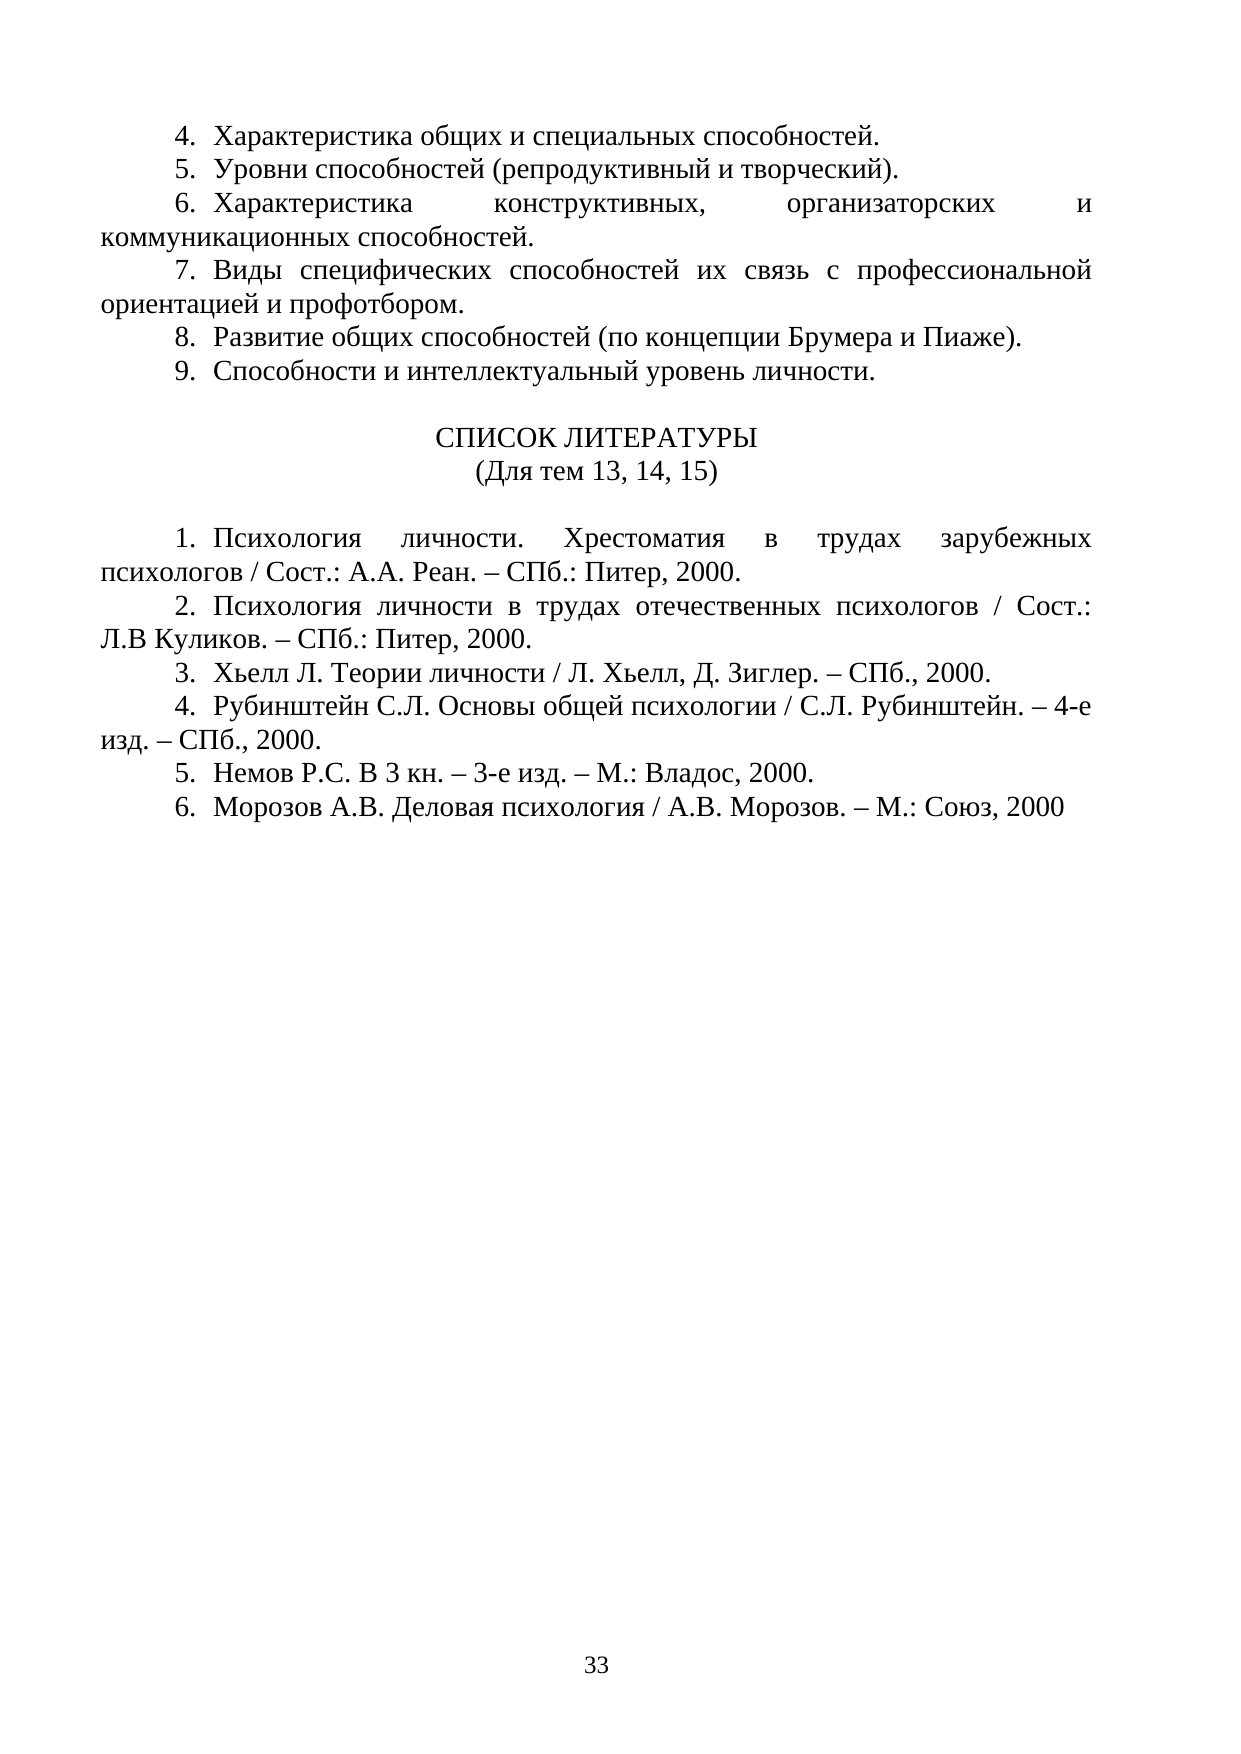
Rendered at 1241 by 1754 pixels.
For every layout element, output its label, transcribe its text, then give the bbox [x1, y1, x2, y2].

list Немов Р.С. В 3 кн. – 3-е изд. – М.: Владос, 2000. [100, 755, 1092, 789]
list Морозов А.В. Деловая психология / А.В. Морозов. – М.: Союз, 2000 [100, 789, 1092, 822]
text (Для тем 13, 14, 15) [100, 453, 1092, 487]
list Психология личности в трудах отечественных психологов / Сост.: Л.В Куликов. – СПб.: Питер, 2000. [100, 588, 1092, 655]
list Уровни способностей (репродуктивный и творческий). [100, 152, 1092, 185]
list Характеристика общих и специальных способностей. [100, 118, 1092, 152]
list Способности и интеллектуальный уровень личности. [100, 353, 1092, 386]
list Психология личности. Хрестоматия в трудах зарубежных психологов / Сост.: А.А. Реан. – СПб.: Питер, 2000. [100, 521, 1092, 588]
list Рубинштейн С.Л. Основы общей психологии / С.Л. Рубинштейн. – 4-е изд. – СПб., 2000. [100, 688, 1092, 755]
list Развитие общих способностей (по концепции Брумера и Пиаже). [100, 319, 1092, 353]
list Характеристика конструктивных, организаторских и коммуникационных способностей. [100, 185, 1092, 252]
list Виды специфических способностей их связь с профессиональной ориентацией и профотбором. [100, 252, 1092, 319]
text СПИСОК ЛИТЕРАТУРЫ [100, 420, 1092, 453]
list Хьелл Л. Теории личности / Л. Хьелл, Д. Зиглер. – СПб., 2000. [100, 655, 1092, 688]
